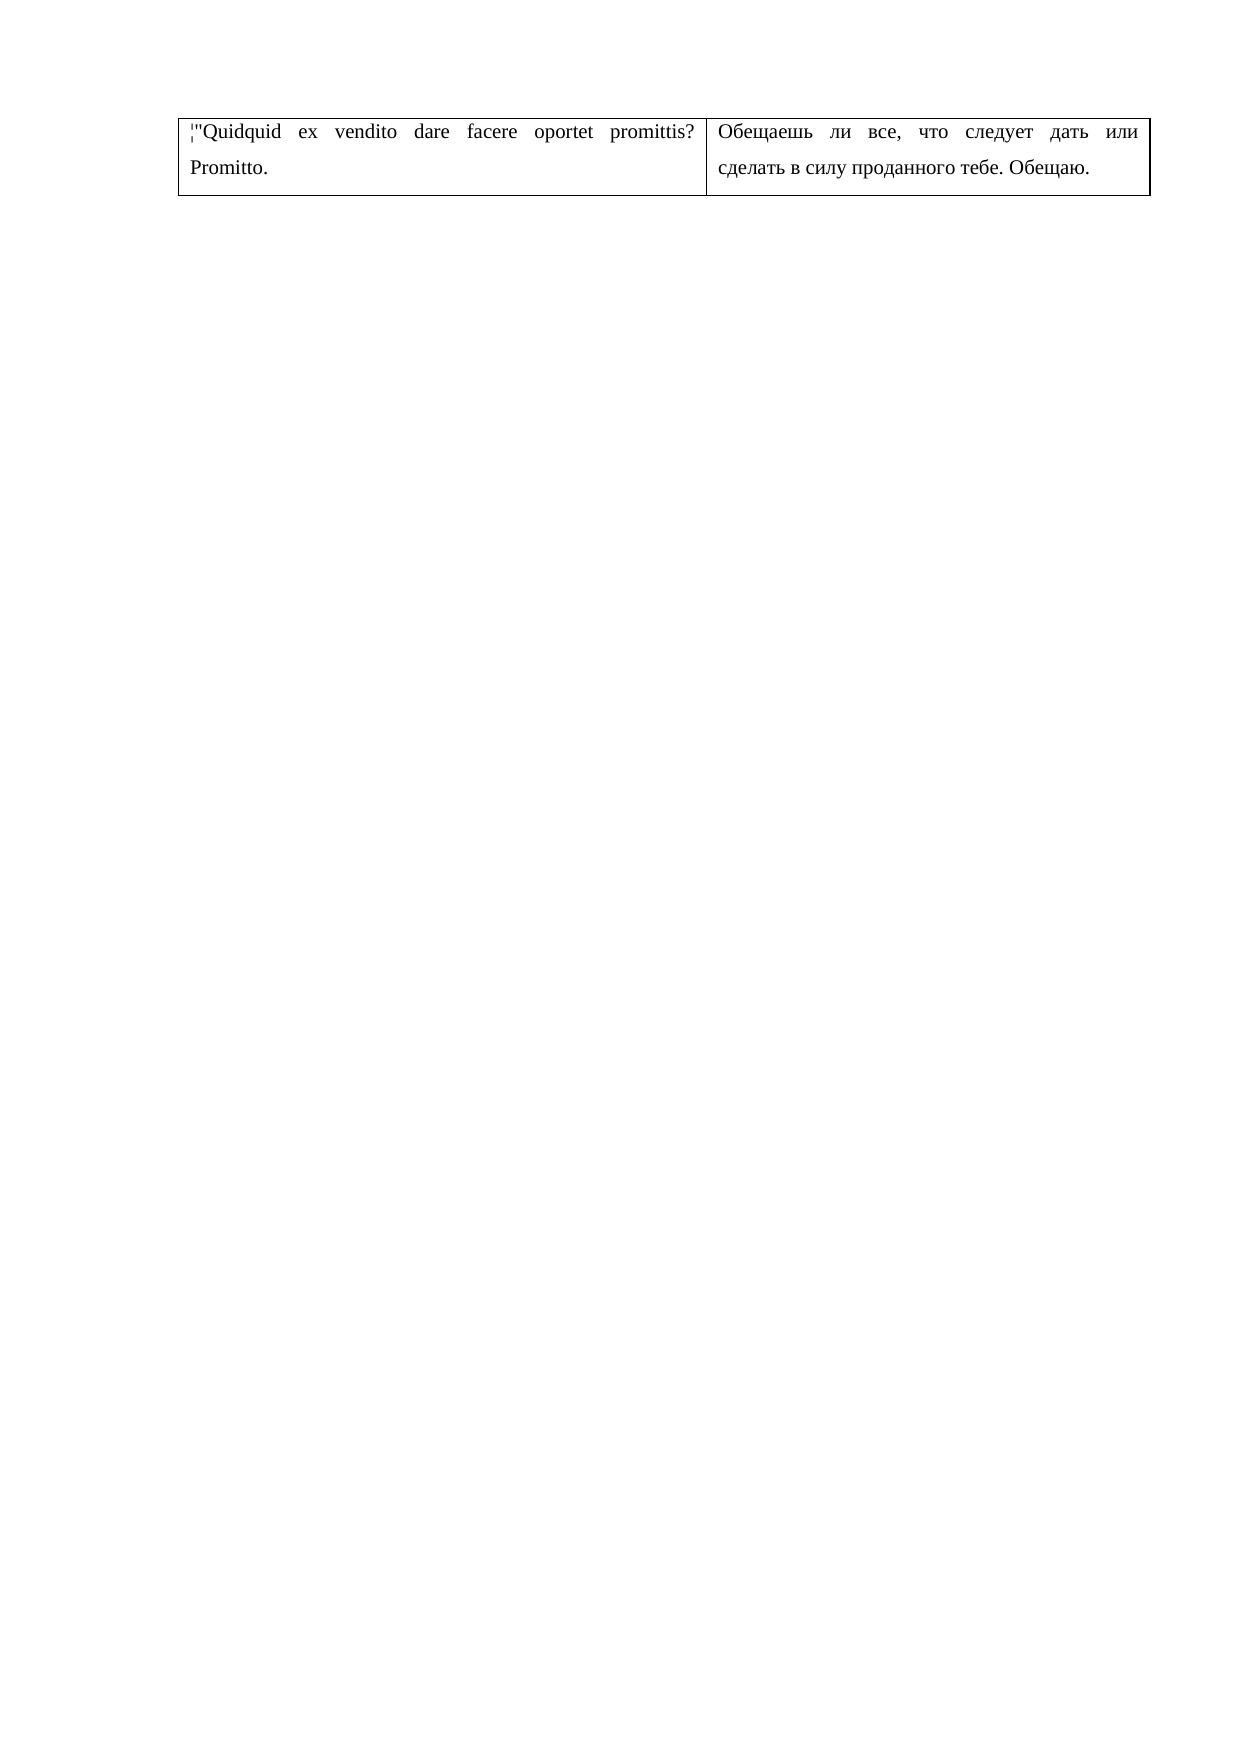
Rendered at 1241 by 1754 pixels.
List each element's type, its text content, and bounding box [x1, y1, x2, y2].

table_header Обещаешь ли все, что следует дать или сделать в силу проданного тебе. Обещаю. [707, 119, 1149, 195]
table_header ¦"Quidquid ex vendito dare facere oportet promittis? Promitto. [179, 119, 706, 195]
